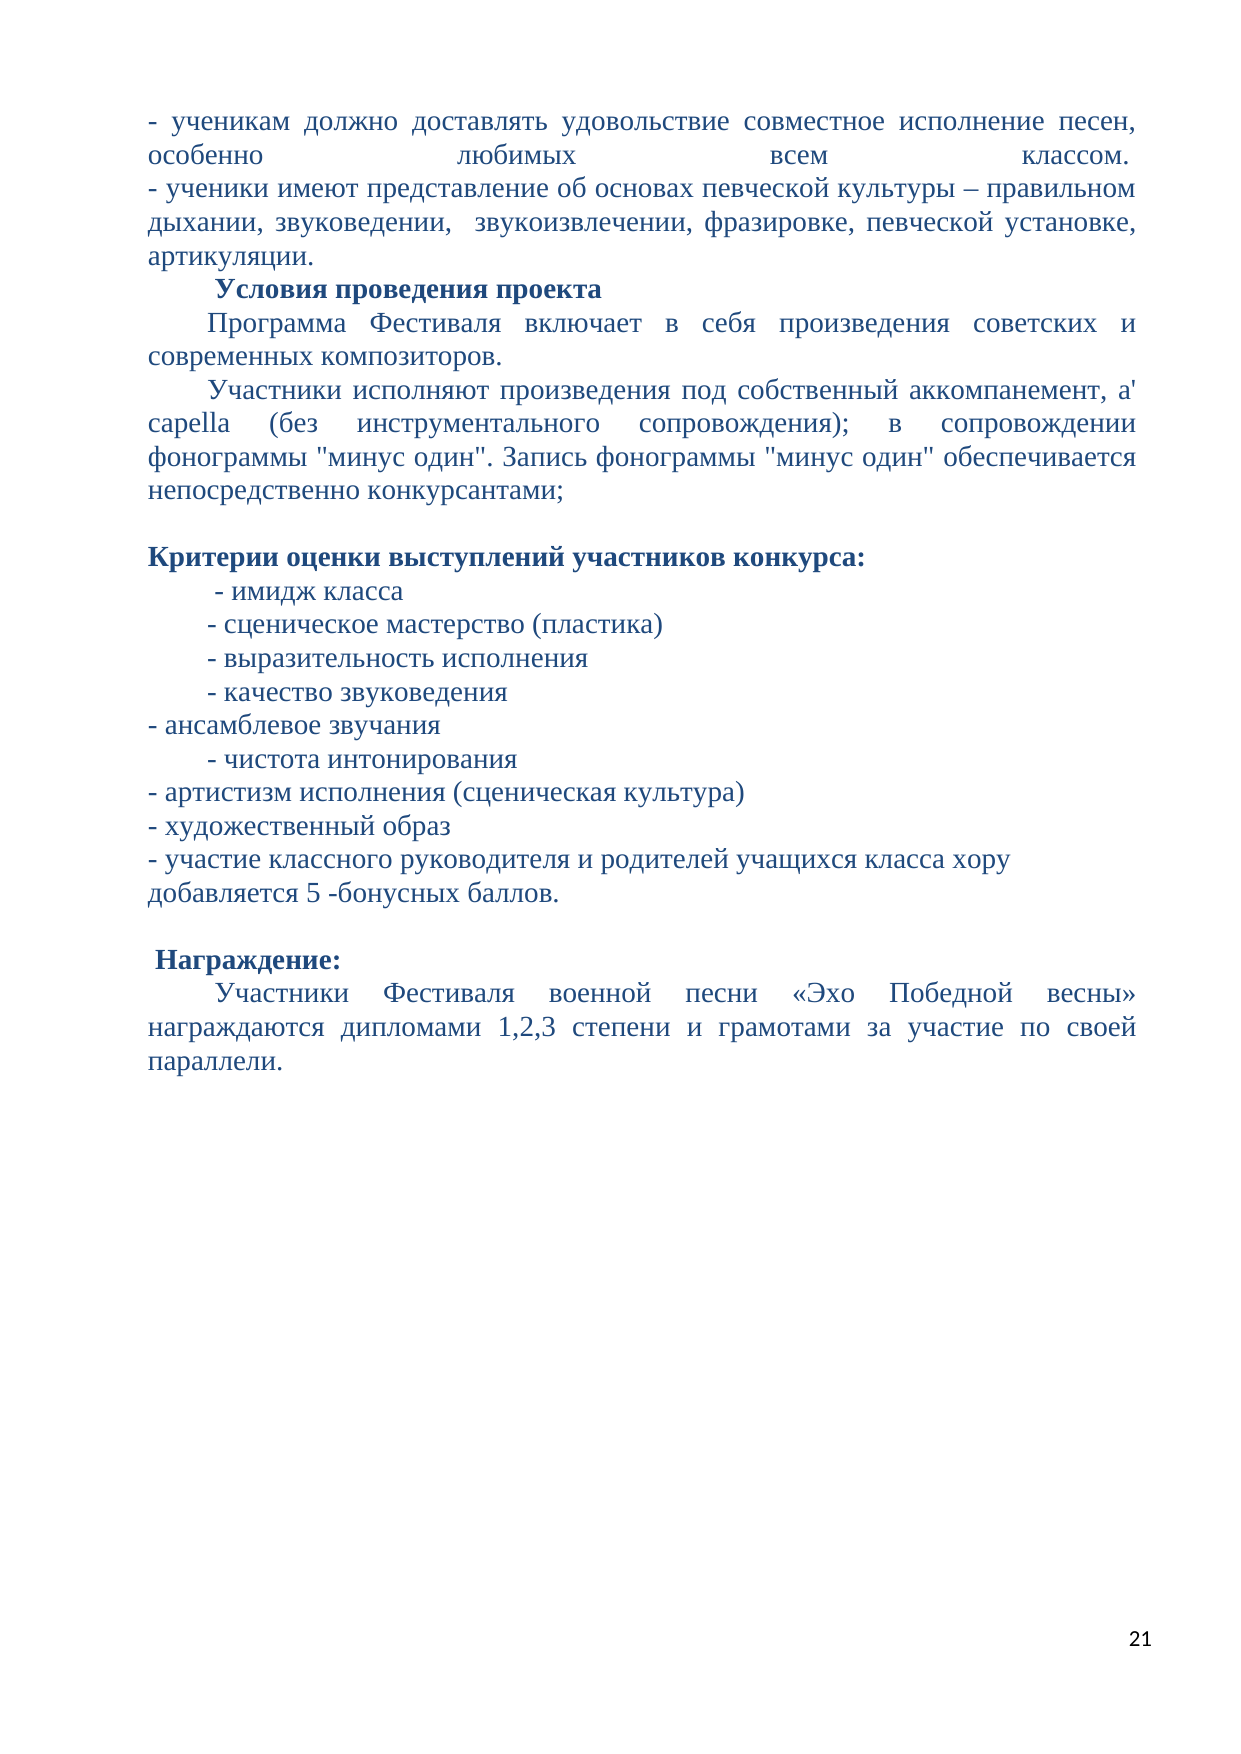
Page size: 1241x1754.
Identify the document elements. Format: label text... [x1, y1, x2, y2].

text Критерии оценки выступлений участников конкурса: [148, 506, 1137, 573]
text - чистота интонирования - артистизм исполнения (сценическая культура) - художественный образ [148, 741, 1137, 841]
text - выразительность исполнения [148, 640, 1137, 674]
text Участники исполняют произведения под собственный аккомпанемент, a' capella (без инструментального сопровождения); в сопровождении фонограммы "минус один". Запись фонограммы "минус один" обеспечивается непосредственно конкурсантами; [148, 372, 1137, 506]
text - имидж класса [148, 573, 1137, 607]
text - участие классного руководителя и родителей учащихся класса хору добавляется 5 -бонусных баллов. [148, 841, 1137, 908]
text Участники Фестиваля военной песни «Эхо Победной весны» награждаются дипломами 1,2,3 степени и грамотами за участие по своей параллели. [148, 976, 1137, 1076]
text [148, 103, 1137, 271]
text Программа Фестиваля включает в себя произведения советских и современных композиторов. [148, 305, 1137, 372]
text - сценическое мастерство (пластика) [148, 607, 1137, 640]
text Награждение: [148, 908, 1137, 976]
text - качество звуковедения - ансамблевое звучания [148, 674, 1137, 741]
text Условия проведения проекта [148, 271, 1137, 305]
